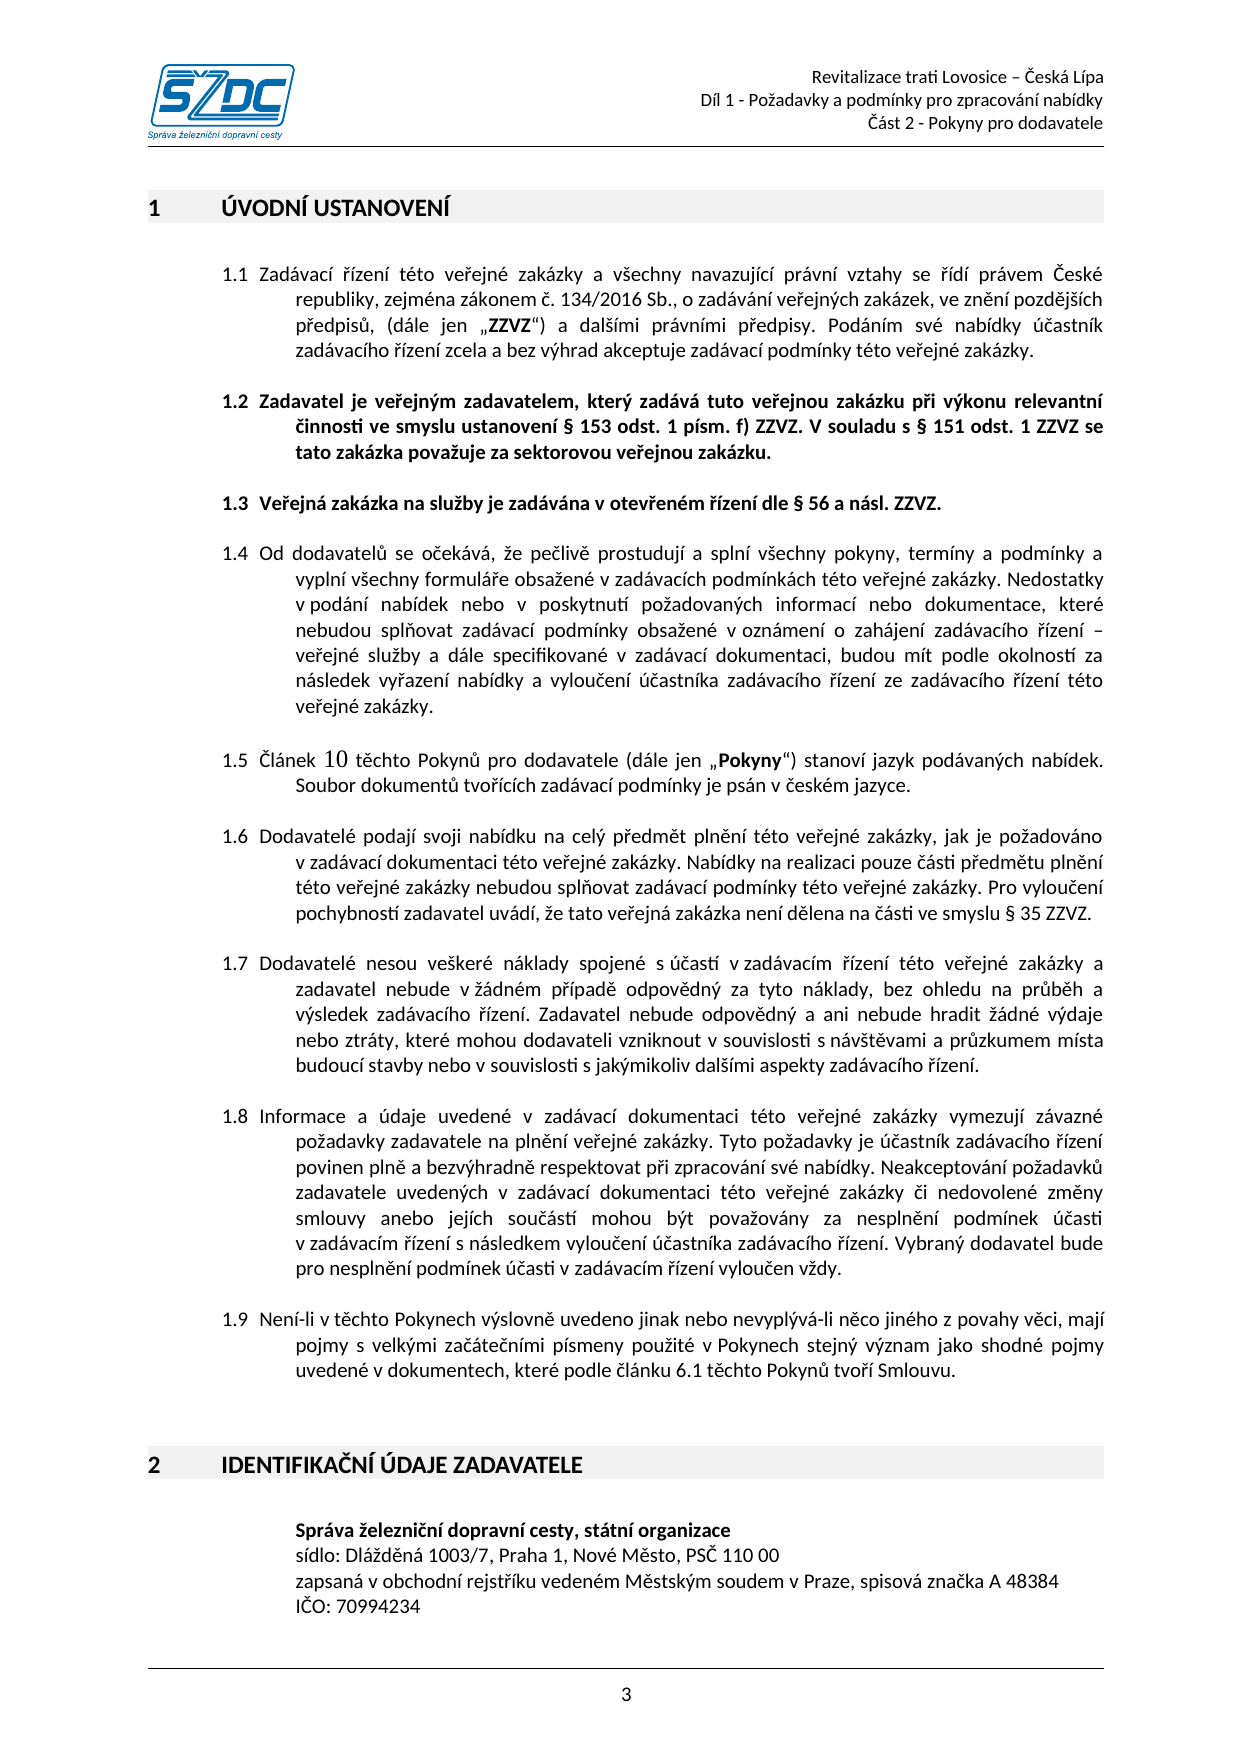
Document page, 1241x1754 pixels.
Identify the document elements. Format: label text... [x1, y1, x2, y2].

list Není-li v těchto Pokynech výslovně uvedeno jinak nebo nevyplývá-li něco jiného z povahy věci, mají pojmy s velkými začátečními písmeny použité v Pokynech stejný význam jako shodné pojmy uvedené v dokumentech, které podle článku 6.1 těchto Pokynů tvoří Smlouvu. [222, 1306, 1104, 1383]
text sídlo: Dlážděná 1003/7, Praha 1, Nové Město, PSČ 110 00 [295, 1543, 1104, 1568]
list Zadávací řízení této veřejné zakázky a všechny navazující právní vztahy se řídí právem České republiky, zejména zákonem č. 134/2016 Sb., o zadávání veřejných zakázek, ve znění pozdějších předpisů, (dále jen „ZZVZ“) a dalšími právními předpisy. Podáním své nabídky účastník zadávacího řízení zcela a bez výhrad akceptuje zadávací podmínky této veřejné zakázky. [222, 261, 1104, 363]
subtitle ÚVODNÍ USTANOVENÍ [148, 190, 1104, 223]
subtitle IDENTIFIKAČNÍ ÚDAJE ZADAVATELE [148, 1446, 1104, 1479]
text zapsaná v obchodní rejstříku vedeném Městským soudem v Praze, spisová značka A 48384 [295, 1568, 1104, 1593]
text Správa železniční dopravní cesty, státní organizace [295, 1517, 1104, 1543]
list Článek 10 těchto Pokynů pro dodavatele (dále jen „Pokyny“) stanoví jazyk podávaných nabídek. Soubor dokumentů tvořících zadávací podmínky je psán v českém jazyce. [222, 744, 1104, 798]
list Veřejná zakázka na služby je zadávána v otevřeném řízení dle § 56 a násl. ZZVZ. [222, 490, 1104, 515]
list Zadavatel je veřejným zadavatelem, který zadává tuto veřejnou zakázku při výkonu relevantní činnosti ve smyslu ustanovení § 153 odst. 1 písm. f) ZZVZ. V souladu s § 151 odst. 1 ZZVZ se tato zakázka považuje za sektorovou veřejnou zakázku. [222, 388, 1104, 464]
list Od dodavatelů se očekává, že pečlivě prostudují a splní všechny pokyny, termíny a podmínky a vyplní všechny formuláře obsažené v zadávacích podmínkách této veřejné zakázky. Nedostatky v podání nabídek nebo v poskytnutí požadovaných informací nebo dokumentace, které nebudou splňovat zadávací podmínky obsažené v oznámení o zahájení zadávacího řízení – veřejné služby a dále specifikované v zadávací dokumentaci, budou mít podle okolností za následek vyřazení nabídky a vyloučení účastníka zadávacího řízení ze zadávacího řízení této veřejné zakázky. [222, 541, 1104, 718]
list Dodavatelé podají svoji nabídku na celý předmět plnění této veřejné zakázky, jak je požadováno v zadávací dokumentaci této veřejné zakázky. Nabídky na realizaci pouze části předmětu plnění této veřejné zakázky nebudou splňovat zadávací podmínky této veřejné zakázky. Pro vyloučení pochybností zadavatel uvádí, že tato veřejná zakázka není dělena na části ve smyslu § 35 ZZVZ. [222, 823, 1104, 925]
list Dodavatelé nesou veškeré náklady spojené s účastí v zadávacím řízení této veřejné zakázky a zadavatel nebude v žádném případě odpovědný za tyto náklady, bez ohledu na průběh a výsledek zadávacího řízení. Zadavatel nebude odpovědný a ani nebude hradit žádné výdaje nebo ztráty, které mohou dodavateli vzniknout v souvislosti s návštěvami a průzkumem místa budoucí stavby nebo v souvislosti s jakýmikoliv dalšími aspekty zadávacího řízení. [222, 951, 1104, 1078]
list Informace a údaje uvedené v zadávací dokumentaci této veřejné zakázky vymezují závazné požadavky zadavatele na plnění veřejné zakázky. Tyto požadavky je účastník zadávacího řízení povinen plně a bezvýhradně respektovat při zpracování své nabídky. Neakceptování požadavků zadavatele uvedených v zadávací dokumentaci této veřejné zakázky či nedovolené změny smlouvy anebo jejích součástí mohou být považovány za nesplnění podmínek účasti v zadávacím řízení s následkem vyloučení účastníka zadávacího řízení. Vybraný dodavatel bude pro nesplnění podmínek účasti v zadávacím řízení vyloučen vždy. [222, 1103, 1104, 1281]
text IČO: 70994234 [295, 1593, 1104, 1619]
